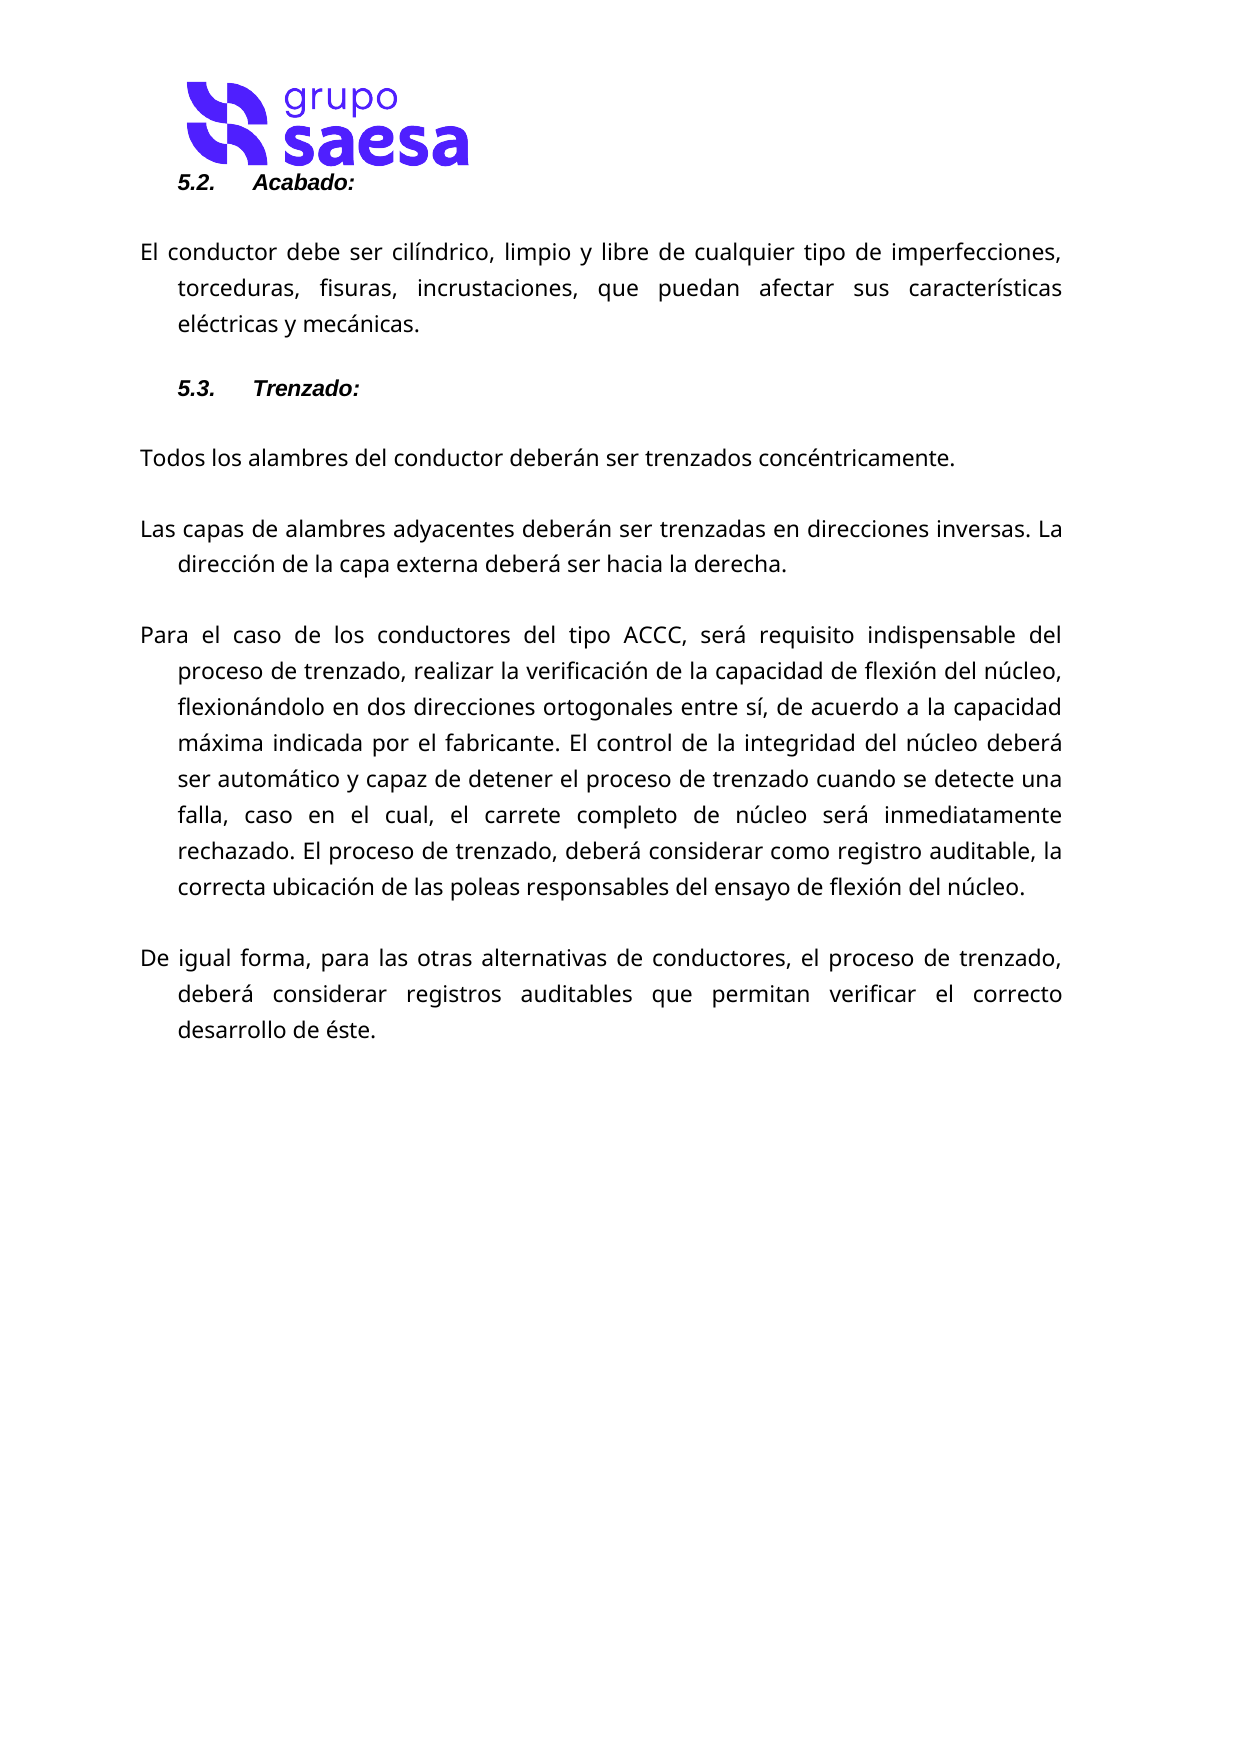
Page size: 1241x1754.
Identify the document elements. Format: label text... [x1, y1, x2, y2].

text Las capas de alambres adyacentes deberán ser trenzadas en direcciones inversas. La dirección de la capa externa deberá ser hacia la derecha. [140, 512, 1063, 580]
subtitle Acabado: [177, 169, 1078, 195]
text El conductor debe ser cilíndrico, limpio y libre de cualquier tipo de imperfecciones, torceduras, fisuras, incrustaciones, que puedan afectar sus características eléctricas y mecánicas. [140, 236, 1063, 339]
subtitle Trenzado: [177, 375, 1078, 402]
text De igual forma, para las otras alternativas de conductores, el proceso de trenzado, deberá considerar registros auditables que permitan verificar el correcto desarrollo de éste. [140, 942, 1063, 1045]
picture [177, 75, 477, 169]
text Todos los alambres del conductor deberán ser trenzados concéntricamente. [140, 442, 1078, 473]
text Para el caso de los conductores del tipo ACCC, será requisito indispensable del proceso de trenzado, realizar la verificación de la capacidad de flexión del núcleo, flexionándolo en dos direcciones ortogonales entre sí, de acuerdo a la capacidad máxima indicada por el fabricante. El control de la integridad del núcleo deberá ser automático y capaz de detener el proceso de trenzado cuando se detecte una falla, caso en el cual, el carrete completo de núcleo será inmediatamente rechazado. El proceso de trenzado, deberá considerar como registro auditable, la correcta ubicación de las poleas responsables del ensayo de flexión del núcleo. [140, 619, 1064, 902]
